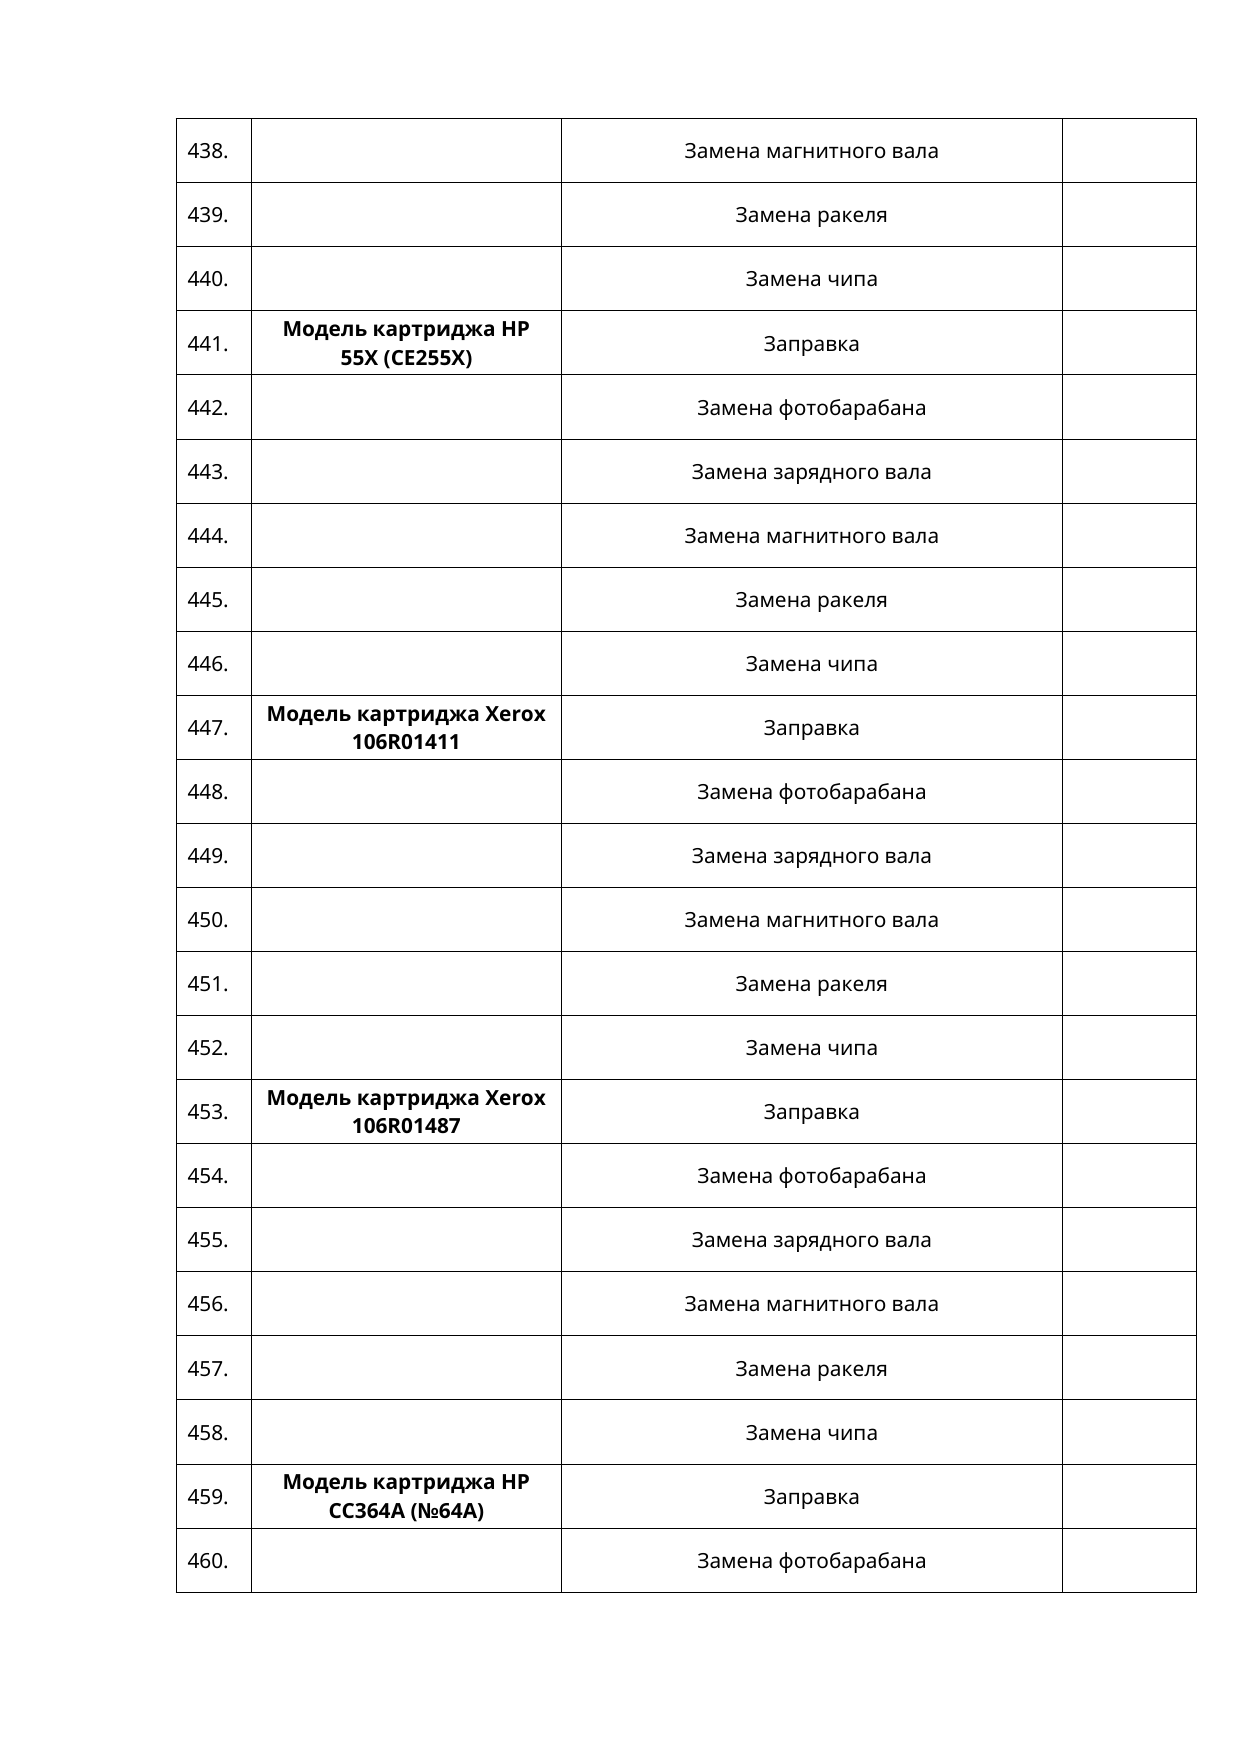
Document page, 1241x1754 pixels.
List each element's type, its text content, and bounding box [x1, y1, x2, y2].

table_cell [252, 952, 561, 1015]
table_cell 445. [177, 568, 251, 631]
table_cell Модель картриджа HP 55X (CE255X) [252, 311, 561, 374]
table_cell 441. [177, 311, 251, 374]
table_cell [252, 1400, 561, 1463]
table_cell [1063, 1465, 1196, 1527]
table_cell Заправка [562, 1080, 1062, 1143]
table_cell Замена магнитного вала [562, 888, 1062, 951]
table_cell Замена фотобарабана [562, 760, 1062, 823]
table_cell Замена ракеля [562, 1336, 1062, 1399]
table_cell Замена ракеля [562, 952, 1062, 1015]
table_cell Замена фотобарабана [562, 375, 1062, 438]
table_cell 451. [177, 952, 251, 1015]
table_cell 453. [177, 1080, 251, 1143]
table_cell Замена чипа [562, 632, 1062, 695]
table_cell [1063, 696, 1196, 759]
table_cell Замена чипа [562, 1016, 1062, 1079]
table_cell [1063, 183, 1196, 246]
table_cell Замена магнитного вала [562, 1272, 1062, 1335]
table_cell Заправка [562, 311, 1062, 374]
table_cell 454. [177, 1144, 251, 1207]
table_cell [252, 1016, 561, 1079]
table_cell 452. [177, 1016, 251, 1079]
table_cell [252, 1272, 561, 1335]
table_cell Замена фотобарабана [562, 1144, 1062, 1207]
table_cell 438. [177, 119, 251, 182]
table_cell [252, 440, 561, 502]
table_cell [1063, 1400, 1196, 1463]
table_cell [1063, 1529, 1196, 1592]
table_cell [1063, 632, 1196, 695]
table_cell 444. [177, 504, 251, 567]
table_cell [252, 183, 561, 246]
table_cell [1063, 1208, 1196, 1271]
table_cell 457. [177, 1336, 251, 1399]
table_cell [1063, 1080, 1196, 1143]
table_cell [1063, 504, 1196, 567]
table_cell [1063, 1272, 1196, 1335]
table_cell 459. [177, 1465, 251, 1527]
table_cell Замена зарядного вала [562, 824, 1062, 887]
table_cell [1063, 1016, 1196, 1079]
table_cell Модель картриджа Xerox 106R01487 [252, 1080, 561, 1143]
table_cell Модель картриджа HP CC364A (№64A) [252, 1465, 561, 1527]
table_cell [1063, 375, 1196, 438]
table_cell [1063, 824, 1196, 887]
table_cell [252, 1529, 561, 1592]
table_cell 446. [177, 632, 251, 695]
table_cell 448. [177, 760, 251, 823]
table_cell Модель картриджа Xerox 106R01411 [252, 696, 561, 759]
table_cell [252, 632, 561, 695]
table_cell [1063, 247, 1196, 310]
table_cell [252, 247, 561, 310]
table_cell Замена чипа [562, 247, 1062, 310]
table_cell [1063, 311, 1196, 374]
table_cell 442. [177, 375, 251, 438]
table_cell 447. [177, 696, 251, 759]
table_cell [1063, 952, 1196, 1015]
table_cell Замена ракеля [562, 183, 1062, 246]
table_cell [1063, 440, 1196, 502]
table_cell [1063, 888, 1196, 951]
table_cell 440. [177, 247, 251, 310]
table_cell 460. [177, 1529, 251, 1592]
table_cell 443. [177, 440, 251, 502]
table_cell Заправка [562, 696, 1062, 759]
table_cell 439. [177, 183, 251, 246]
table_cell [252, 504, 561, 567]
table_cell [1063, 1336, 1196, 1399]
table_cell [1063, 760, 1196, 823]
table_cell 450. [177, 888, 251, 951]
table_cell Замена ракеля [562, 568, 1062, 631]
table_cell 456. [177, 1272, 251, 1335]
table_cell [252, 1208, 561, 1271]
table_cell [252, 375, 561, 438]
table_cell Замена зарядного вала [562, 440, 1062, 502]
table_cell 449. [177, 824, 251, 887]
table_cell [1063, 568, 1196, 631]
table_cell [1063, 1144, 1196, 1207]
table_cell 458. [177, 1400, 251, 1463]
table_cell [252, 760, 561, 823]
table_cell Заправка [562, 1465, 1062, 1527]
table_cell Замена магнитного вала [562, 504, 1062, 567]
table_cell Замена фотобарабана [562, 1529, 1062, 1592]
table_cell [1063, 119, 1196, 182]
table_cell Замена чипа [562, 1400, 1062, 1463]
table_cell [252, 1336, 561, 1399]
table_cell Замена зарядного вала [562, 1208, 1062, 1271]
table_cell [252, 119, 561, 182]
table_cell [252, 824, 561, 887]
table_cell [252, 1144, 561, 1207]
table_cell [252, 568, 561, 631]
table_cell [252, 888, 561, 951]
table_cell 455. [177, 1208, 251, 1271]
table_cell Замена магнитного вала [562, 119, 1062, 182]
